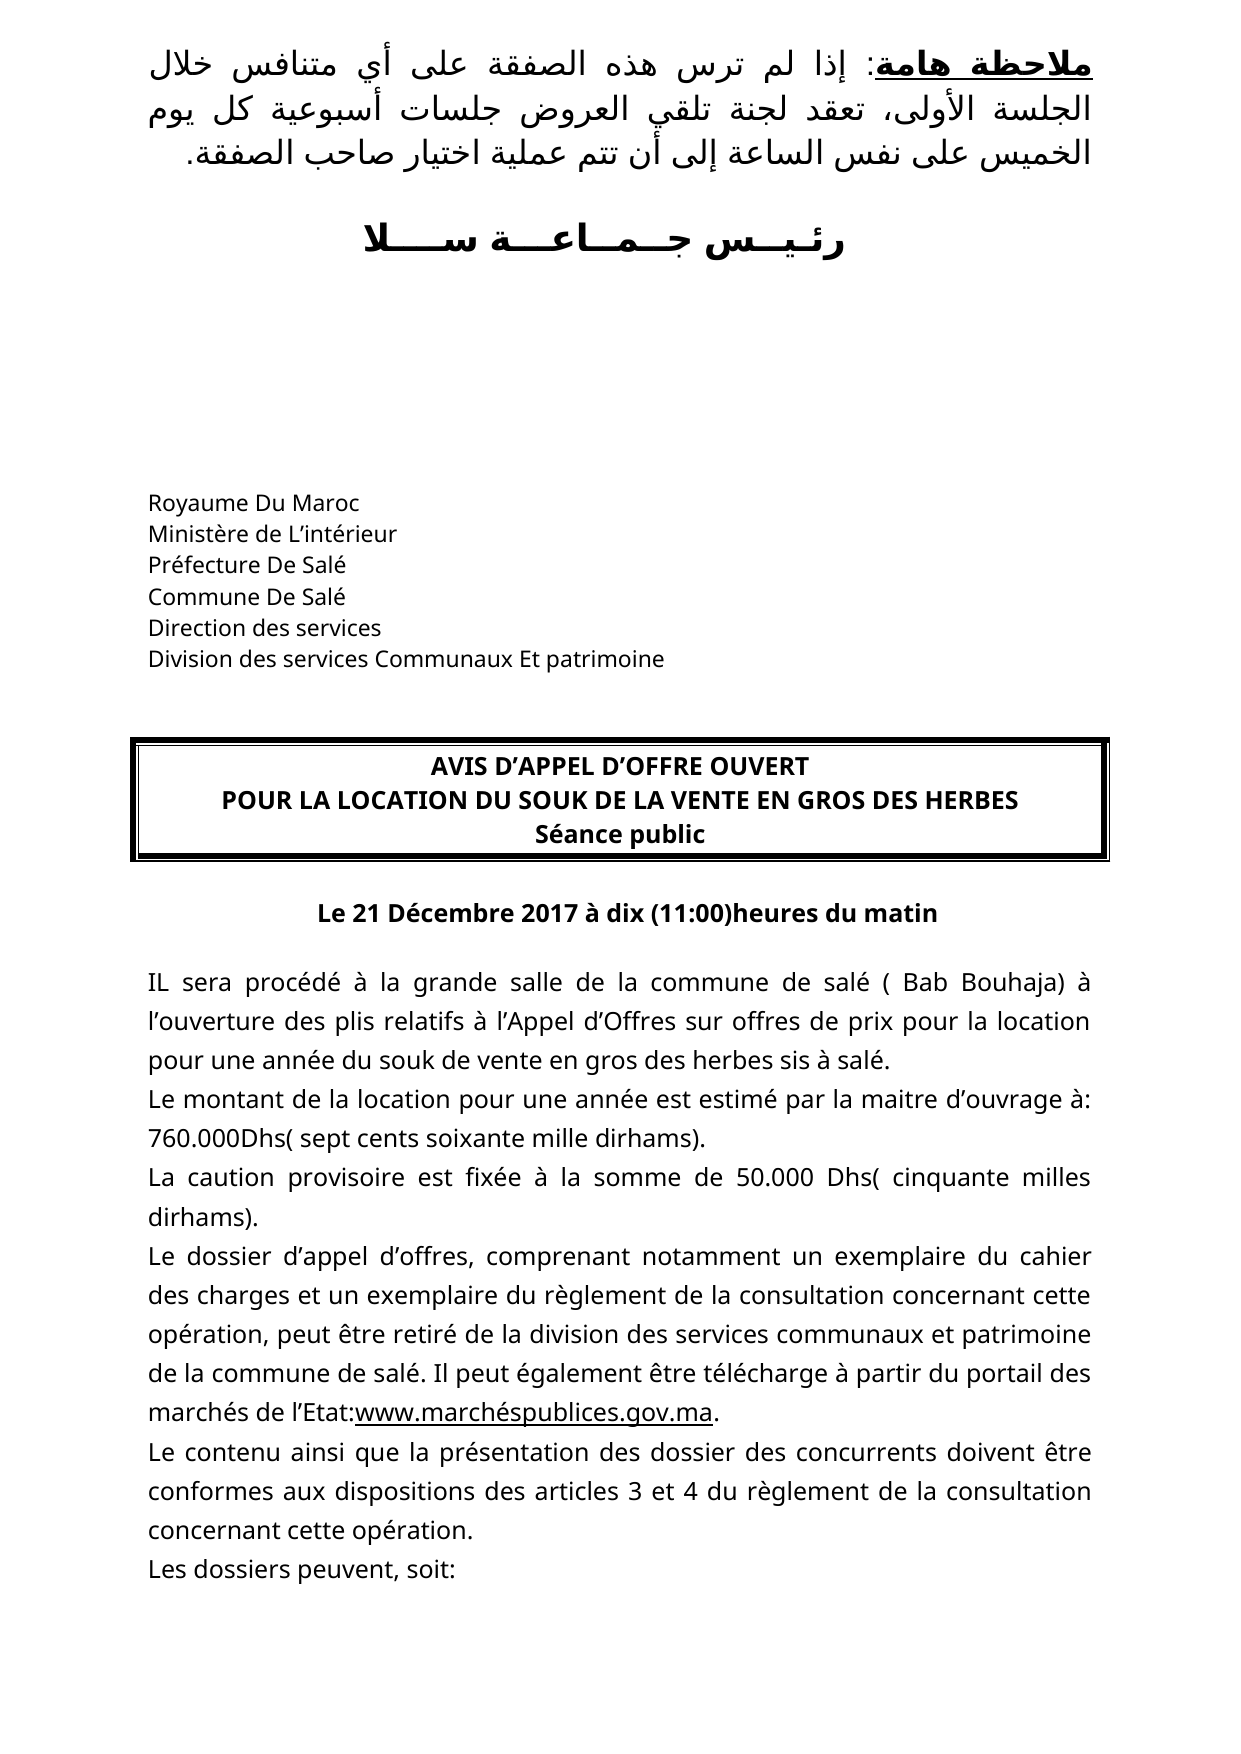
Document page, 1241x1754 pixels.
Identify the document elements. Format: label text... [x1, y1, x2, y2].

text Préfecture De Salé [148, 549, 1093, 581]
text ملاحظة هامة: إذا لم ترس هذه الصفقة على أي متنافس خلال الجلسة الأولى، تعقد لجنة تلقي العروض جلسات أسبوعية كل يوم الخميس على نفس الساعة إلى أن تتم عملية اختيار صاحب الصفقة. [148, 44, 1093, 171]
text AVIS D’APPEL D’OFFRE OUVERT [139, 746, 1101, 782]
text La caution provisoire est fixée à la somme de 50.000 Dhs( cinquante milles dirhams). [148, 1160, 1093, 1233]
text POUR LA LOCATION DU SOUK DE LA VENTE EN GROS DES HERBES [148, 782, 1093, 805]
text Royaume Du Maroc [148, 487, 1093, 518]
text Direction des services [148, 612, 1093, 643]
text Commune De Salé [148, 581, 1093, 612]
text رئـيــس جــمــاعـــة ســــلا [148, 217, 1093, 260]
text Ministère de L’intérieur [148, 518, 1093, 549]
text Séance public [139, 805, 1101, 853]
text Le dossier d’appel d’offres, comprenant notamment un exemplaire du cahier des charges et un exemplaire du règlement de la consultation concernant cette opération, peut être retiré de la division des services communaux et patrimoine de la commune de salé. Il peut également être télécharge à partir du portail des marchés de l’Etat:www.marchéspublices.gov.ma. [148, 1238, 1093, 1429]
text Le montant de la location pour une année est estimé par la maitre d’ouvrage à: 760.000Dhs( sept cents soixante mille dirhams). [148, 1082, 1093, 1155]
text IL sera procédé à la grande salle de la commune de salé ( Bab Bouhaja) à l’ouverture des plis relatifs à l’Appel d’Offres sur offres de prix pour la location pour une année du souk de vente en gros des herbes sis à salé. [148, 964, 1093, 1077]
text Division des services Communaux Et patrimoine [148, 643, 1093, 674]
text Le contenu ainsi que la présentation des dossier des concurrents doivent être conformes aux dispositions des articles 3 et 4 du règlement de la consultation concernant cette opération. [148, 1434, 1093, 1547]
text Le 21 Décembre 2017 à dix (11:00)heures du matin [148, 896, 1093, 930]
text Les dossiers peuvent, soit: [148, 1552, 1093, 1586]
